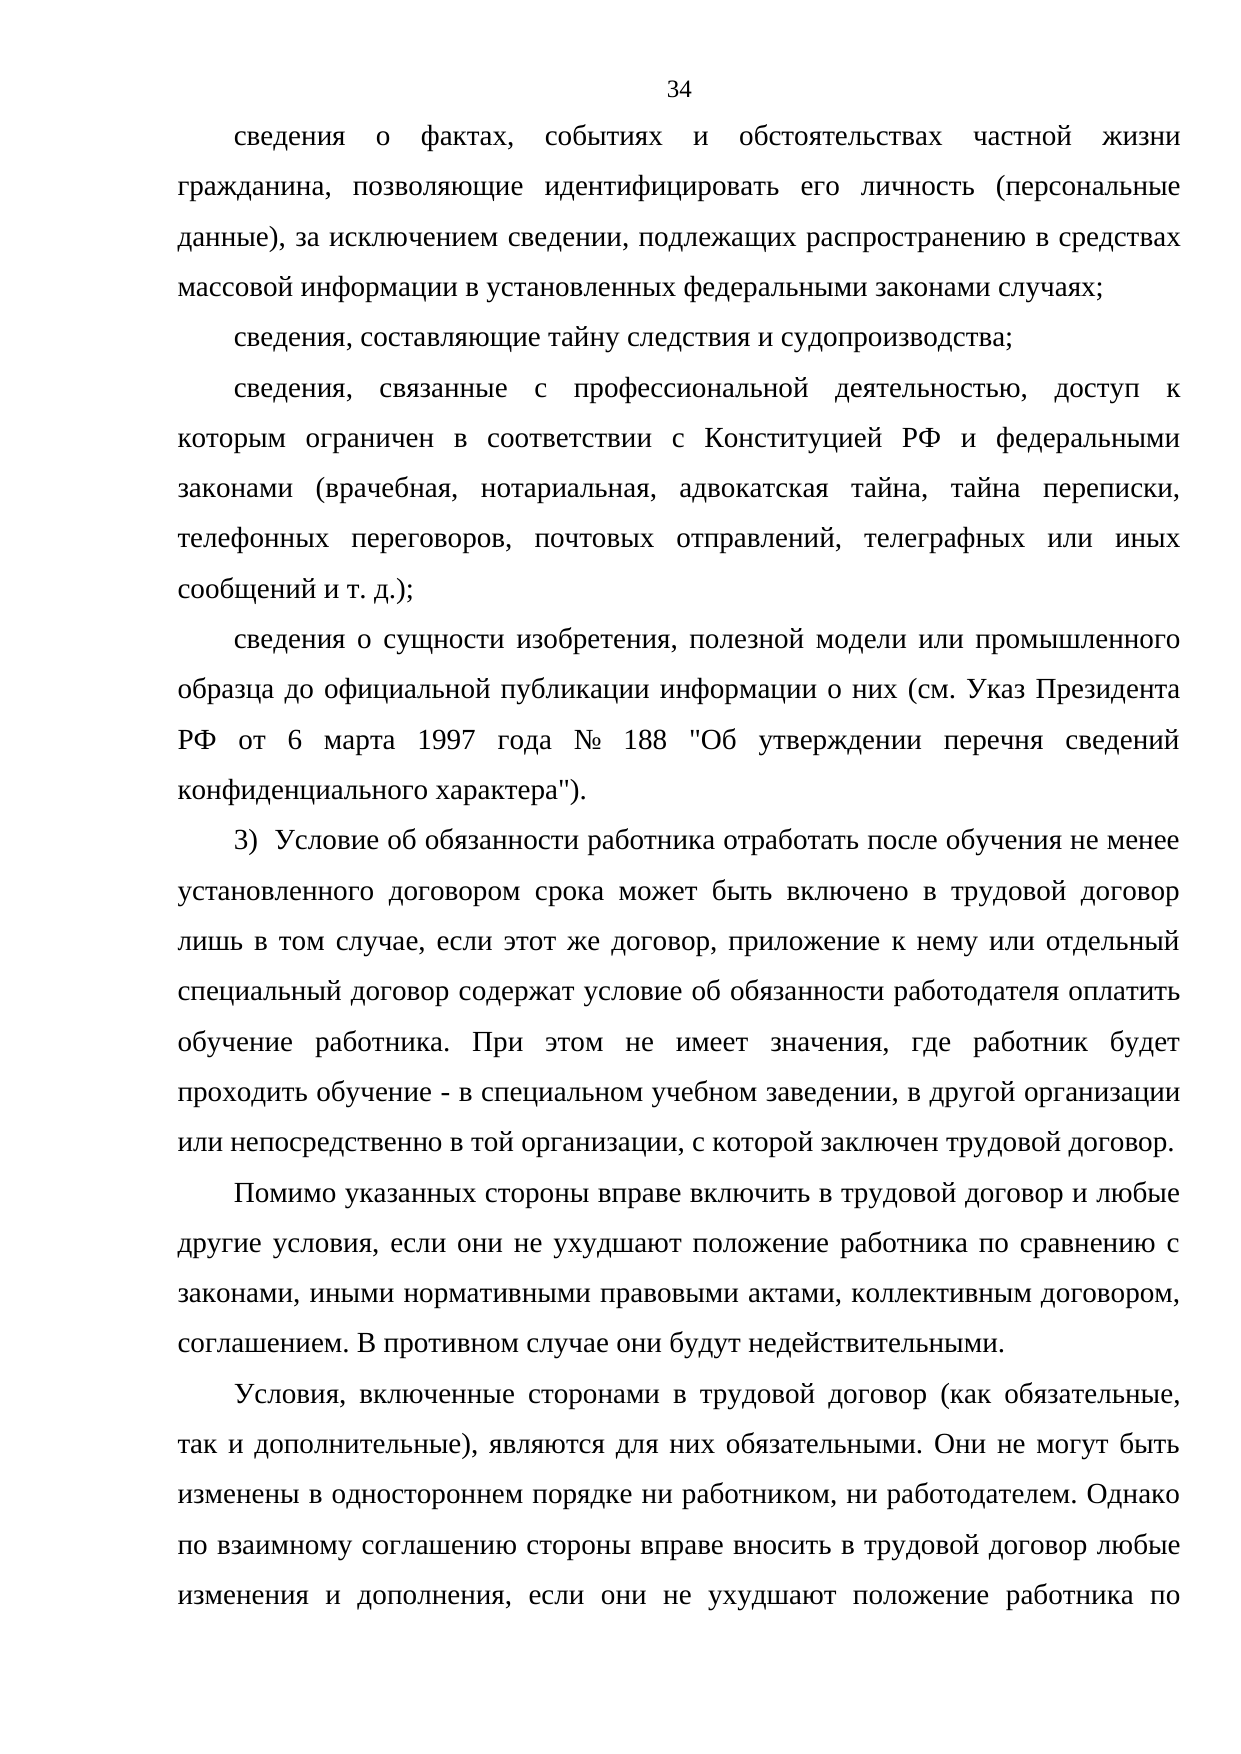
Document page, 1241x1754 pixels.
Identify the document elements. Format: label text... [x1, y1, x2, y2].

text 3) Условие об обязанности работника отработать после обучения не менее установленного договором срока может быть включено в трудовой договор лишь в том случае, если этот же договор, приложение к нему или отдельный специальный договор содержат условие об обязанности работодателя оплатить обучение работника. При этом не имеет значения, где работник будет проходить обучение - в специальном учебном заведении, в другой организации или непосредственно в той организации, с которой заключен трудовой договор. [177, 822, 1181, 1158]
text сведения о фактах, событиях и обстоятельствах частной жизни гражданина, позволяющие идентифицировать его личность (персональные данные), за исключением сведении, подлежащих распространению в средствах массовой информации в установленных федеральными законами случаях; [177, 118, 1181, 303]
text сведения, связанные с профессиональной деятельностью, доступ к которым ограничен в соответствии с Конституцией РФ и федеральными законами (врачебная, нотариальная, адвокатская тайна, тайна переписки, телефонных переговоров, почтовых отправлений, телеграфных или иных сообщений и т. д.); [177, 370, 1181, 604]
text Помимо указанных стороны вправе включить в трудовой договор и любые другие условия, если они не ухудшают положение работника по сравнению с законами, иными нормативными правовыми актами, коллективным договором, соглашением. В противном случае они будут недействительными. [177, 1175, 1181, 1359]
text сведения о сущности изобретения, полезной модели или промышленного образца до официальной публикации информации о них (см. Указ Президента РФ от 6 марта 1997 года № 188 "Об утверждении перечня сведений конфиденциального характера"). [177, 621, 1181, 806]
text сведения, составляющие тайну следствия и судопроизводства; [177, 319, 1181, 353]
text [177, 1376, 1181, 1611]
